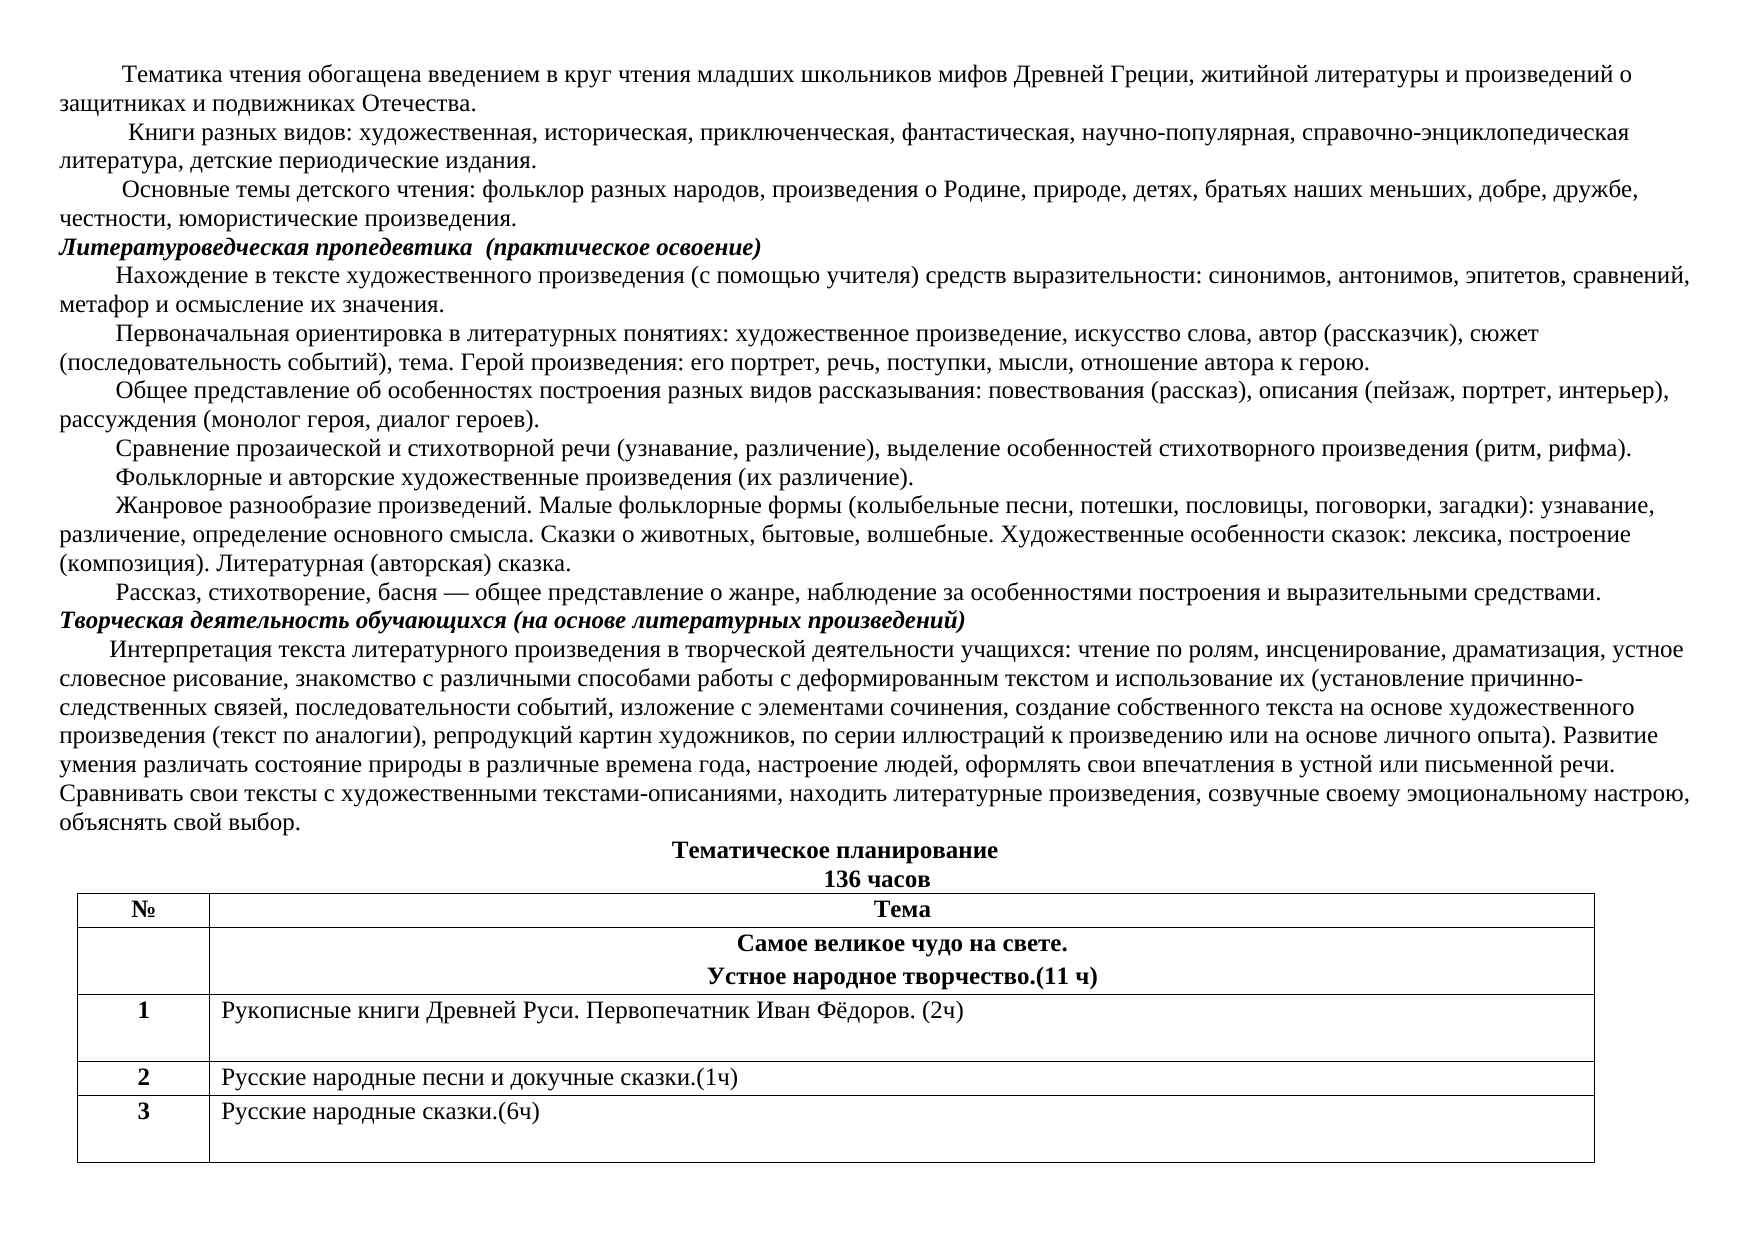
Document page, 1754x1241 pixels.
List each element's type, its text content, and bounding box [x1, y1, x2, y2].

text Рассказ, стихотворение, басня — общее представление о жанре, наблюдение за особенностями построения и выразительными средствами. [59, 577, 1695, 605]
text Жанровое разнообразие произведений. Малые фольклорные формы (колыбельные песни, потешки, пословицы, поговорки, загадки): узнавание, различение, определение основного смысла. Сказки о животных, бытовые, волшебные. Художественные особенности сказок: лексика, построение (композиция). Литературная (авторская) сказка. [59, 490, 1695, 577]
text Тематика чтения обогащена введением в круг чтения младших школьников мифов Древней Греции, житийной литературы и произведений о защитниках и подвижниках Отечества. [59, 59, 1695, 117]
table_header № [78, 894, 209, 927]
table_cell Русские народные песни и докучные сказки.(1ч) [210, 1062, 1594, 1095]
text Сравнение прозаической и стихотворной речи (узнавание, различение), выделение особенностей стихотворного произведения (ритм, рифма). [59, 433, 1695, 462]
text Творческая деятельность обучающихся (на основе литературных произведений) [59, 605, 1695, 634]
text Основные темы детского чтения: фольклор разных народов, произведения о Родине, природе, детях, братьях наших меньших, добре, дружбе, честности, юмористические произведения. [59, 174, 1695, 232]
table_cell 1 [78, 995, 209, 1061]
text Нахождение в тексте художественного произведения (с помощью учителя) средств выразительности: синонимов, антонимов, эпитетов, сравнений, метафор и осмысление их значения. [59, 260, 1695, 318]
table_cell Самое великое чудо на свете. Устное народное творчество.(11 ч) [210, 928, 1594, 994]
table_header Тема [210, 894, 1594, 927]
text Первоначальная ориентировка в литературных понятиях: художественное произведение, искусство слова, автор (рассказчик), сюжет (последовательность событий), тема. Герой произведения: его портрет, речь, поступки, мысли, отношение автора к герою. [59, 318, 1695, 375]
text Книги разных видов: художественная, историческая, приключенческая, фантастическая, научно-популярная, справочно-энциклопедическая литература, детские периодические издания. [59, 117, 1695, 174]
table_cell Рукописные книги Древней Руси. Первопечатник Иван Фёдоров. (2ч) [210, 995, 1594, 1061]
text Тематическое планирование [59, 835, 1695, 864]
table_cell Русские народные сказки.(6ч) [210, 1096, 1594, 1162]
text Фольклорные и авторские художественные произведения (их различение). [59, 462, 1695, 490]
text Общее представление об особенностях построения разных видов рассказывания: повествования (рассказ), описания (пейзаж, портрет, интерьер), рассуждения (монолог героя, диалог героев). [59, 375, 1695, 433]
text 136 часов [59, 864, 1695, 893]
text Литературоведческая пропедевтика (практическое освоение) [59, 232, 1695, 260]
table_cell 3 [78, 1096, 209, 1162]
text Интерпретация текста литературного произведения в творческой деятельности учащихся: чтение по ролям, инсценирование, драматизация, устное словесное рисование, знакомство с различными способами работы с деформированным текстом и использование их (установление причинно-следственных связей, последовательности событий, изложение с элементами сочинения, создание собственного текста на основе художественного произведения (текст по аналогии), репродукций картин художников, по серии иллюстраций к произведению или на основе личного опыта). Развитие умения различать состояние природы в различные времена года, настроение людей, оформлять свои впечатления в устной или письменной речи. Сравнивать свои тексты с художественными текстами-описаниями, находить литературные произведения, созвучные своему эмоциональному настрою, объяснять свой выбор. [59, 634, 1695, 835]
table_cell 2 [78, 1062, 209, 1095]
table_cell [78, 928, 209, 994]
